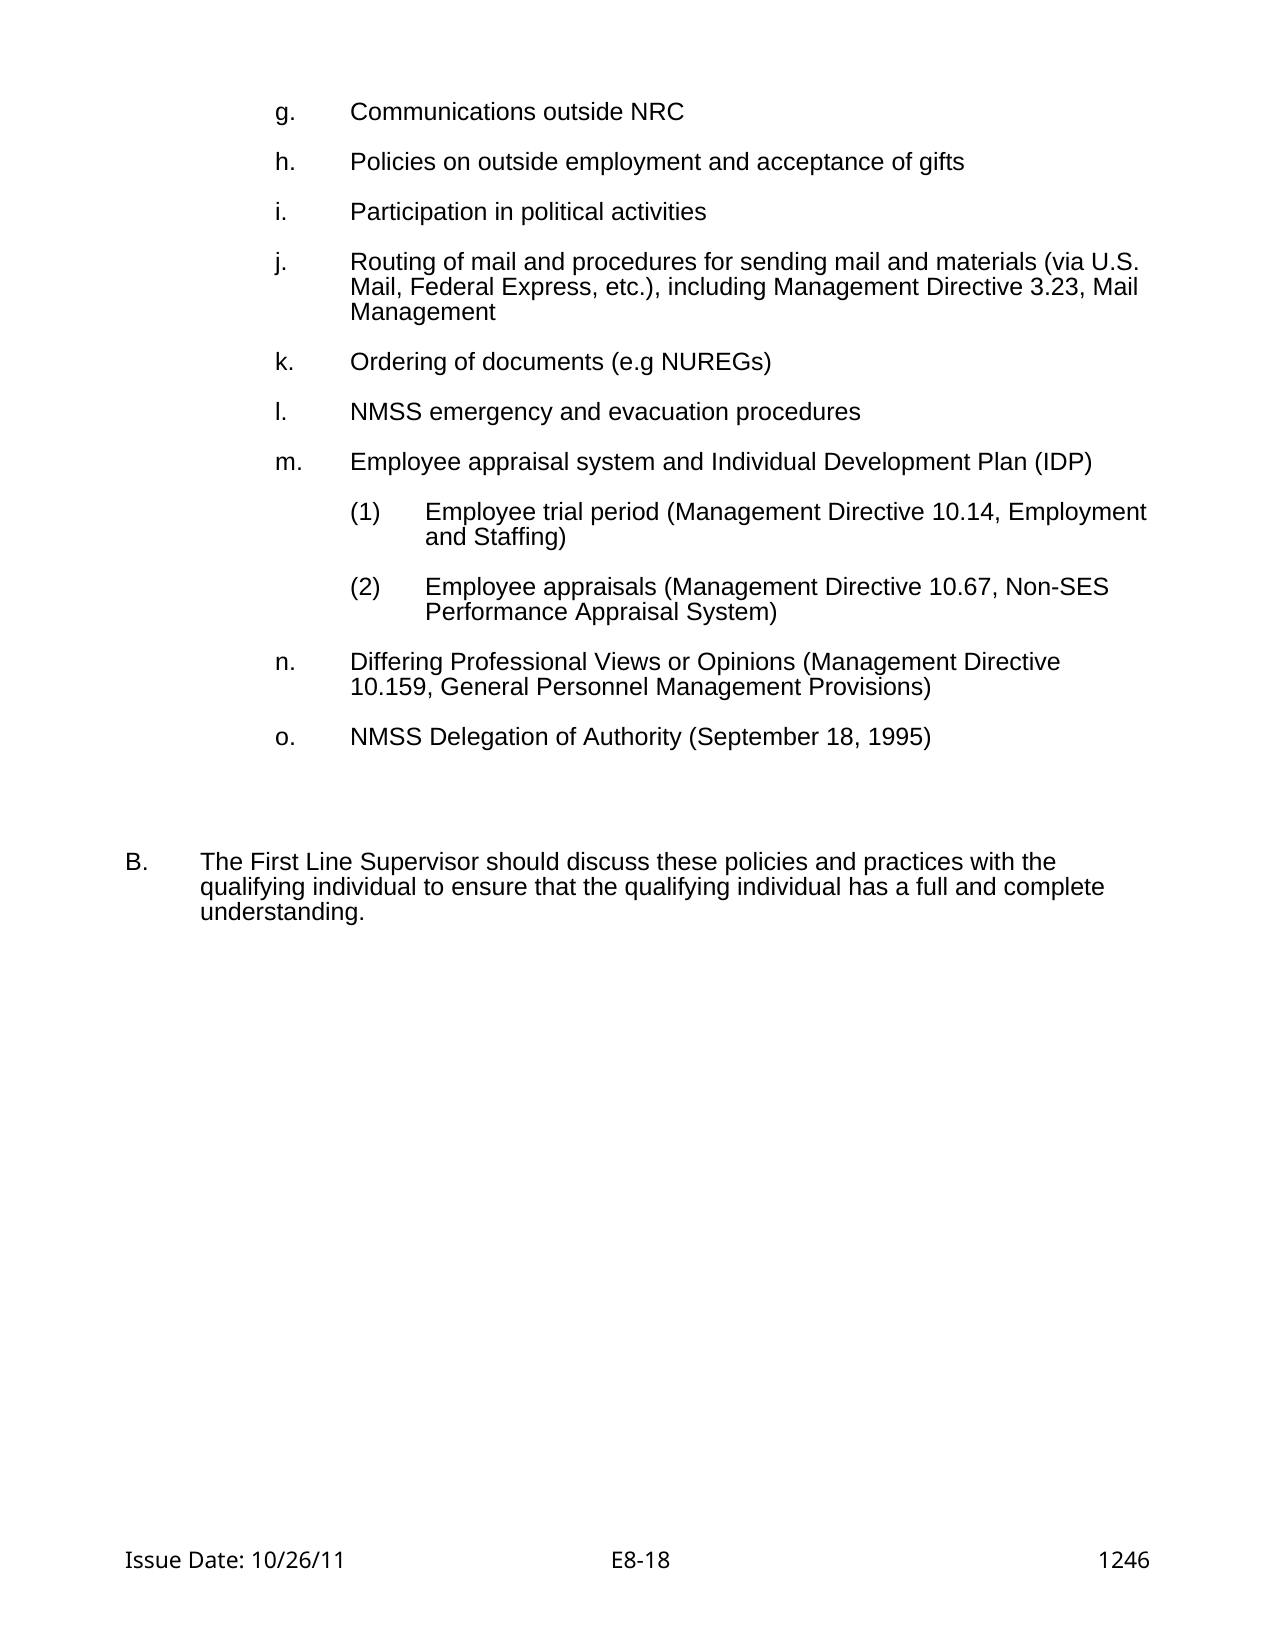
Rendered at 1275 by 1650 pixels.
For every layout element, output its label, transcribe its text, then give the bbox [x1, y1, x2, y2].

text B. The First Line Supervisor should discuss these policies and practices with the qualifying individual to ensure that the qualifying individual has a full and complete understanding. [125, 850, 1150, 925]
text 10.159, General Personnel Management Provisions) [350, 675, 1150, 700]
text (1) Employee trial period (Management Directive 10.14, Employment and Staffing) [350, 500, 1150, 550]
text m. Employee appraisal system and Individual Development Plan (IDP) [125, 450, 1150, 475]
text g. Communications outside NRC [125, 100, 1150, 125]
text i. Participation in political activities [125, 200, 1150, 225]
text h. Policies on outside employment and acceptance of gifts [125, 150, 1150, 175]
text k. Ordering of documents (e.g NUREGs) [125, 350, 1150, 375]
text (2) Employee appraisals (Management Directive 10.67, Non-SES Performance Appraisal System) [350, 575, 1150, 625]
text j. Routing of mail and procedures for sending mail and materials (via U.S. Mail, Federal Express, etc.), including Management Directive 3.23, Mail Management [275, 250, 1150, 325]
text l. NMSS emergency and evacuation procedures [125, 400, 1150, 425]
text o. NMSS Delegation of Authority (September 18, 1995) [275, 725, 1150, 750]
text n. Differing Professional Views or Opinions (Management Directive [125, 650, 1150, 675]
